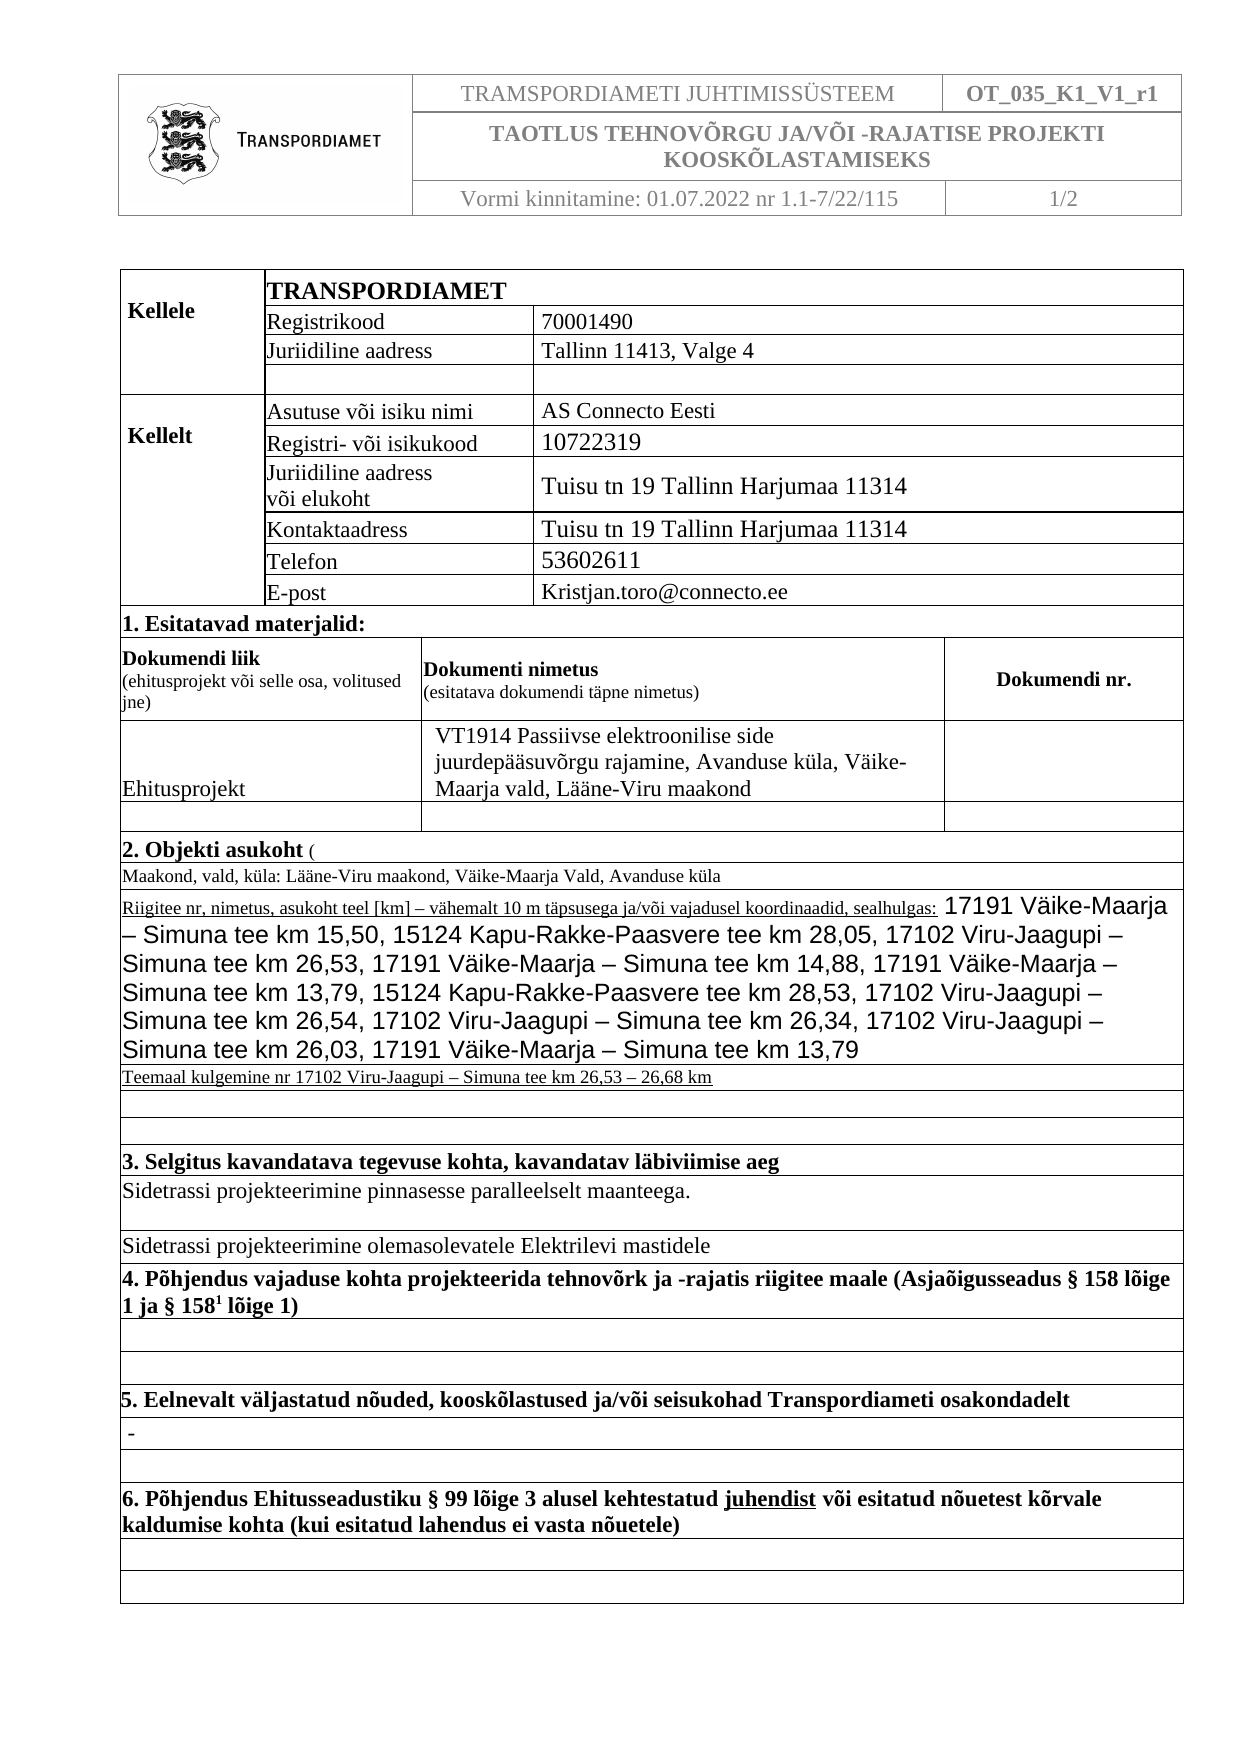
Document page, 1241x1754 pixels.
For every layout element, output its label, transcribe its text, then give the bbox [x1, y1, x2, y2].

table_cell [121, 1539, 1183, 1570]
table_cell 70001490 [534, 306, 1183, 334]
table_cell Sidetrassi projekteerimine olemasolevatele Elektrilevi mastidele [121, 1231, 1183, 1263]
table_cell Juriidiline aadress või elukoht [266, 457, 533, 511]
table_cell [121, 802, 421, 831]
table_cell Dokumenti nimetus (esitatava dokumendi täpne nimetus) [422, 638, 944, 719]
table_cell [945, 721, 1183, 801]
table_cell Dokumendi nr. [945, 638, 1183, 719]
table_cell 1. Esitatavad materjalid: [121, 606, 1183, 637]
table_cell Riigitee nr, nimetus, asukoht teel [km] – vähemalt 10 m täpsusega ja/või vajadusel koordinaadid, sealhulgas: 17191 Väike-Maarja – Simuna tee km 15,50, 15124 Kapu-Rakke-Paasvere tee km 28,05, 17102 Viru-Jaagupi – Simuna tee km 26,53, 17191 Väike-Maarja – Simuna tee km 14,88, 17191 Väike-Maarja – Simuna tee km 13,79, 15124 Kapu-Rakke-Paasvere tee km 28,53, 17102 Viru-Jaagupi – Simuna tee km 26,54, 17102 Viru-Jaagupi – Simuna tee km 26,34, 17102 Viru-Jaagupi – Simuna tee km 26,03, 17191 Väike-Maarja – Simuna tee km 13,79 [121, 890, 1183, 1064]
table_cell [121, 1319, 1183, 1351]
table_cell [121, 1118, 1183, 1143]
table_cell Juriidiline aadress [266, 335, 533, 364]
table_header TRANSPORDIAMET [266, 270, 1183, 304]
table_cell 10722319 [534, 426, 1183, 456]
table_cell Tallinn 11413, Valge 4 [534, 335, 1183, 364]
table_cell 2. Objekti asukoht ( [121, 832, 1183, 862]
table_cell [945, 802, 1183, 831]
table_cell [121, 1352, 1183, 1384]
table_cell [121, 1571, 1183, 1603]
table_cell AS Connecto Eesti [534, 395, 1183, 425]
table_cell 4. Põhjendus vajaduse kohta projekteerida tehnovõrk ja -rajatis riigitee maale (Asjaõigusseadus § 158 lõige 1 ja § 1581 lõige 1) [121, 1264, 1183, 1318]
table_cell Kontaktaadress [266, 513, 533, 543]
table_cell Registri- või isikukood [266, 426, 533, 456]
table_cell Tuisu tn 19 Tallinn Harjumaa 11314 [534, 457, 1183, 511]
table_cell Sidetrassi projekteerimine pinnasesse paralleelselt maanteega. [121, 1176, 1183, 1230]
table_cell Telefon [266, 544, 533, 574]
table_cell 6. Põhjendus Ehitusseadustiku § 99 lõige 3 alusel kehtestatud juhendist või esitatud nõuetest kõrvale kaldumise kohta (kui esitatud lahendus ei vasta nõuetele) [121, 1483, 1183, 1537]
table_cell Tuisu tn 19 Tallinn Harjumaa 11314 [534, 513, 1183, 543]
table_cell - [121, 1418, 1183, 1449]
table_cell Asutuse või isiku nimi [266, 395, 533, 425]
table_cell [121, 1450, 1183, 1482]
table_cell [534, 365, 1183, 393]
table_cell Kristjan.toro@connecto.ee [534, 575, 1183, 605]
table_cell Ehitusprojekt [121, 721, 421, 801]
picture [129, 85, 402, 204]
table_cell [266, 365, 533, 393]
table_cell Dokumendi liik (ehitusprojekt või selle osa, volitused jne) [121, 638, 421, 719]
table_cell [422, 802, 944, 831]
table_cell [121, 1091, 1183, 1117]
table_cell 3. Selgitus kavandatava tegevuse kohta, kavandatav läbiviimise aeg [121, 1145, 1183, 1175]
table_cell Maakond, vald, küla: Lääne-Viru maakond, Väike-Maarja Vald, Avanduse küla [121, 863, 1183, 889]
table_cell 5. Eelnevalt väljastatud nõuded, kooskõlastused ja/või seisukohad Transpordiameti osakondadelt [121, 1385, 1183, 1417]
table_cell Teemaal kulgemine nr 17102 Viru-Jaagupi – Simuna tee km 26,53 – 26,68 km [121, 1065, 1183, 1090]
table_header Kellele [121, 270, 264, 393]
table_cell E-post [266, 575, 533, 605]
table_cell Registrikood [266, 306, 533, 334]
table_cell 53602611 [534, 544, 1183, 574]
table_cell Kellelt [121, 395, 264, 605]
table_cell VT1914 Passiivse elektroonilise side juurdepääsuvõrgu rajamine, Avanduse küla, Väike-Maarja vald, Lääne-Viru maakond [422, 721, 944, 801]
